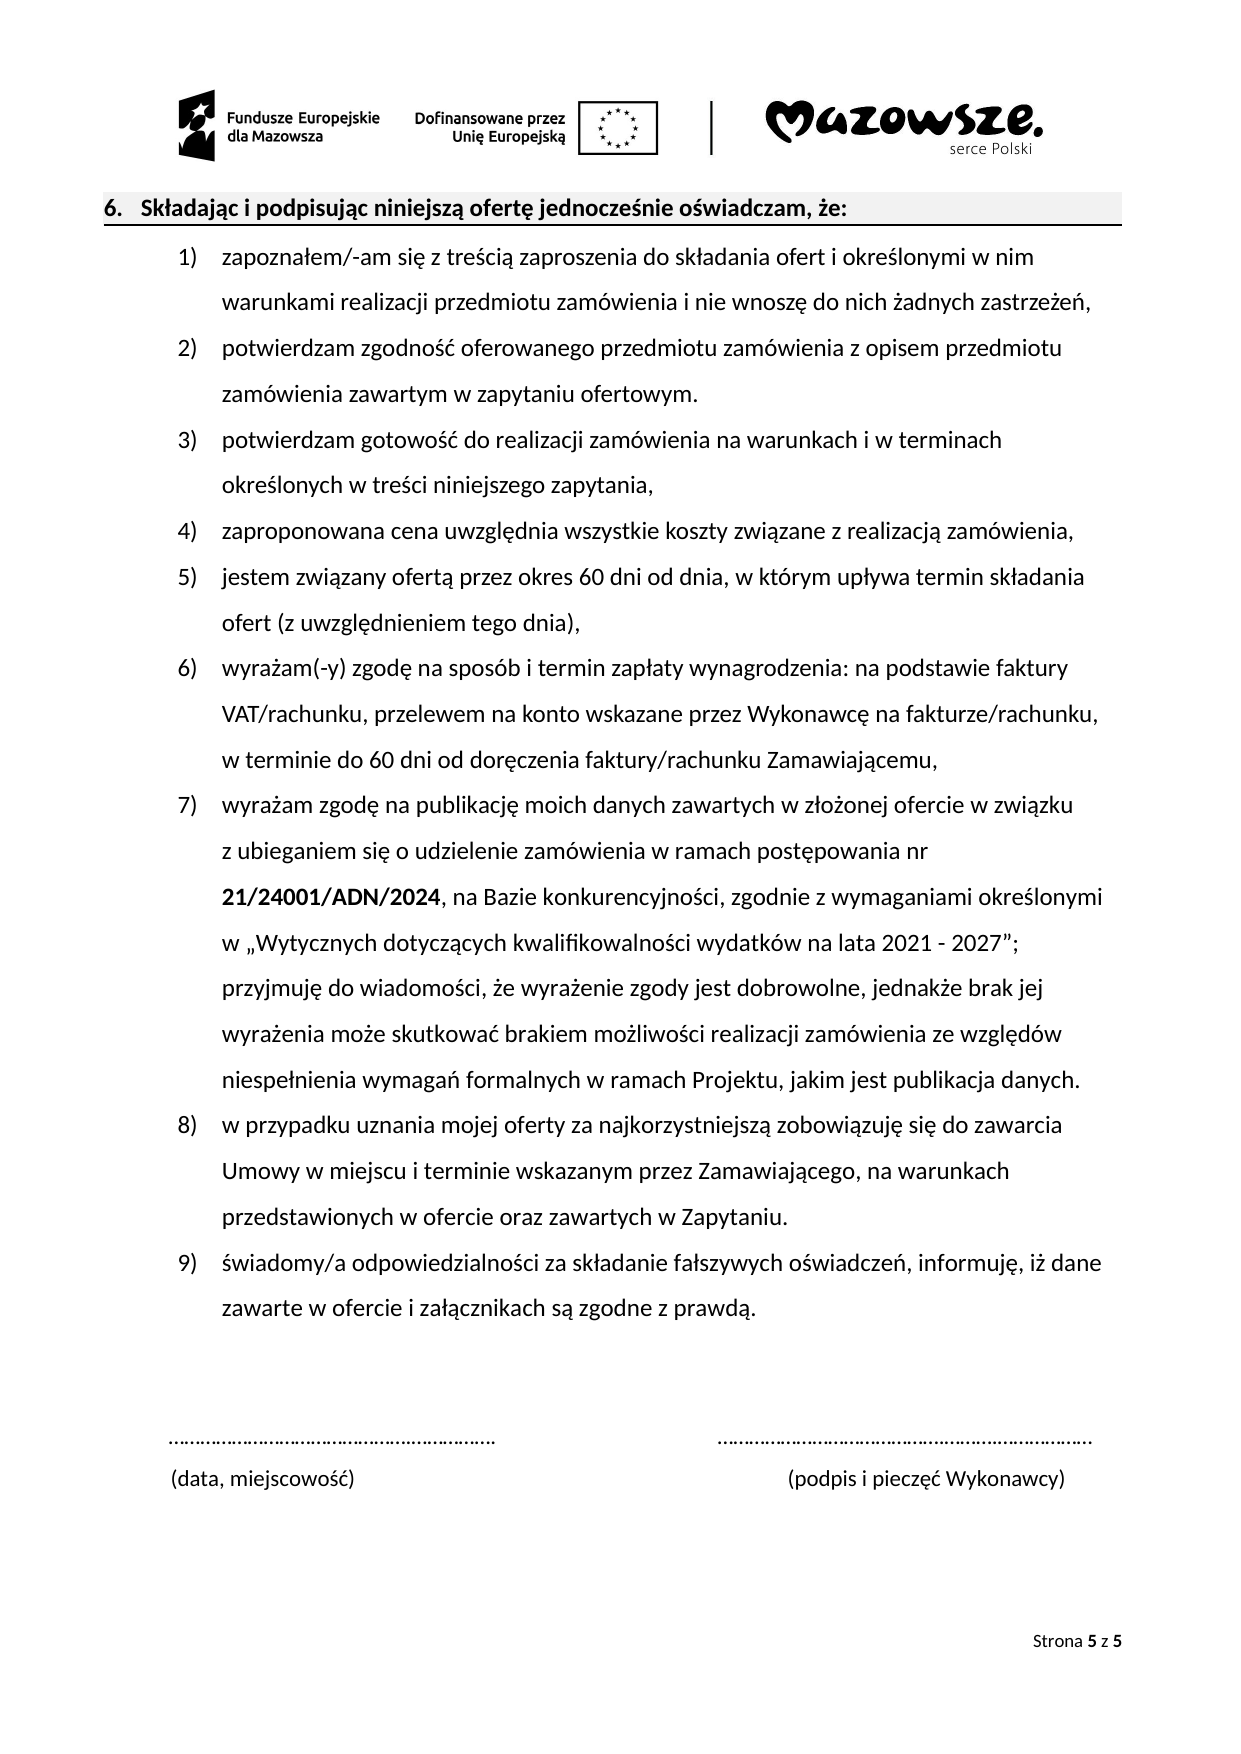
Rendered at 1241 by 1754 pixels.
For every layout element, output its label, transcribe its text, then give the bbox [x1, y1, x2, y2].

list zapoznałem/-am się z treścią zaproszenia do składania ofert i określonymi w nim warunkami realizacji przedmiotu zamówienia i nie wnoszę do nich żadnych zastrzeżeń, [177, 241, 1122, 317]
text (data, miejscowość) (podpis i pieczęć Wykonawcy) [103, 1464, 1122, 1492]
list potwierdzam gotowość do realizacji zamówienia na warunkach i w terminach określonych w treści niniejszego zapytania, [177, 424, 1122, 500]
list wyrażam zgodę na publikację moich danych zawartych w złożonej ofercie w związku z ubieganiem się o udzielenie zamówienia w ramach postępowania nr 21/24001/ADN/2024, na Bazie konkurencyjności, zgodnie z wymaganiami określonymi w „Wytycznych dotyczących kwalifikowalności wydatków na lata 2021 - 2027”; przyjmuję do wiadomości, że wyrażenie zgody jest dobrowolne, jednakże brak jej wyrażenia może skutkować brakiem możliwości realizacji zamówienia ze względów niespełnienia wymagań formalnych w ramach Projektu, jakim jest publikacja danych. [177, 789, 1122, 1094]
list potwierdzam zgodność oferowanego przedmiotu zamówienia z opisem przedmiotu zamówienia zawartym w zapytaniu ofertowym. [177, 332, 1122, 408]
list świadomy/a odpowiedzialności za składanie fałszywych oświadczeń, informuję, iż dane zawarte w ofercie i załącznikach są zgodne z prawdą. [177, 1247, 1122, 1323]
text ……………………………………….……………. …………………………………….……….……………… [148, 1422, 1122, 1450]
list Składając i podpisując niniejszą ofertę jednocześnie oświadczam, że: [103, 192, 1122, 226]
list w przypadku uznania mojej oferty za najkorzystniejszą zobowiązuję się do zawarcia Umowy w miejscu i terminie wskazanym przez Zamawiającego, na warunkach przedstawionych w ofercie oraz zawartych w Zapytaniu. [177, 1110, 1122, 1232]
list wyrażam(-y) zgodę na sposób i termin zapłaty wynagrodzenia: na podstawie faktury VAT/rachunku, przelewem na konto wskazane przez Wykonawcę na fakturze/rachunku, w terminie do 60 dni od doręczenia faktury/rachunku Zamawiającemu, [177, 652, 1122, 774]
list jestem związany ofertą przez okres 60 dni od dnia, w którym upływa termin składania ofert (z uwzględnieniem tego dnia), [177, 561, 1122, 637]
list zaproponowana cena uwzględnia wszystkie koszty związane z realizacją zamówienia, [177, 515, 1122, 546]
picture [163, 73, 1063, 174]
